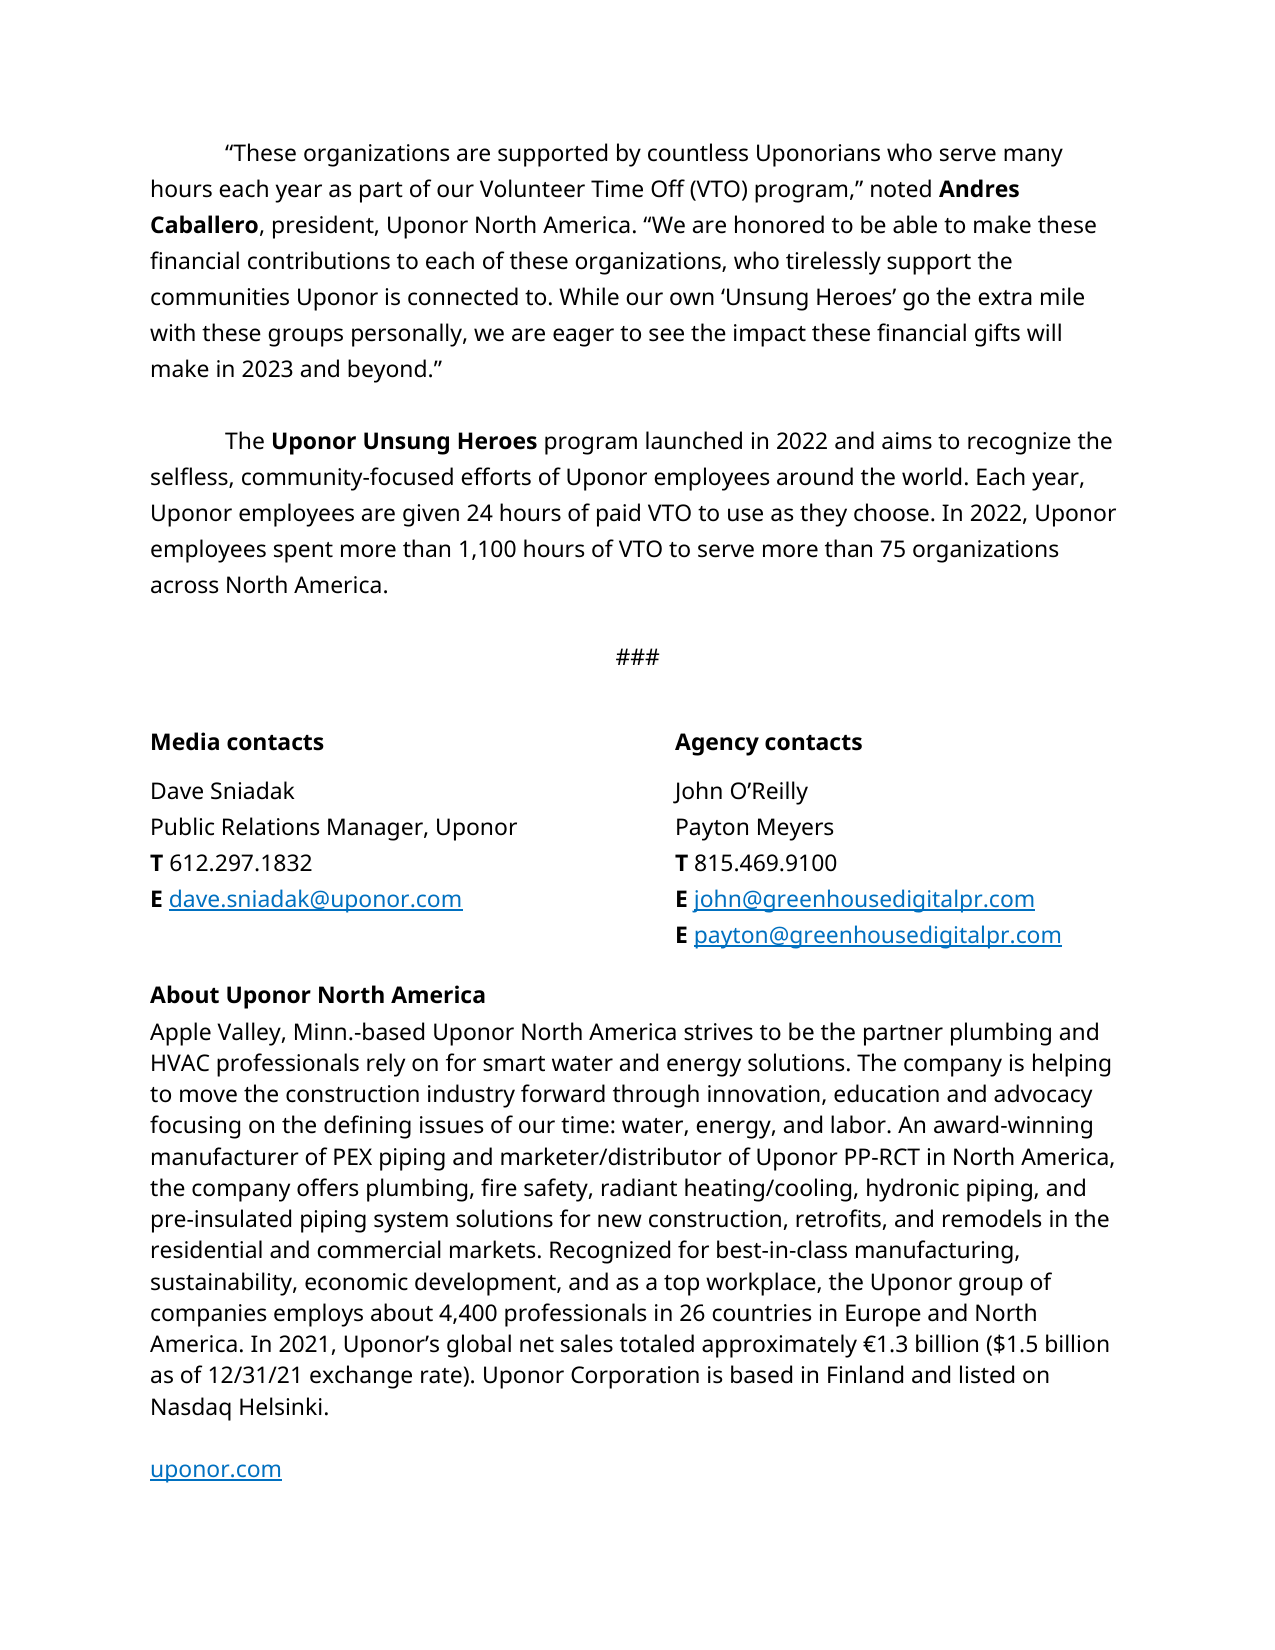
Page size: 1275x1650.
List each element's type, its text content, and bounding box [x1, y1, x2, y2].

text E dave.sniadak@uponor.com [150, 883, 600, 914]
text Apple Valley, Minn.-based Uponor North America strives to be the partner plumbing and HVAC professionals rely on for smart water and energy solutions. The company is helping to move the construction industry forward through innovation, education and advocacy focusing on the defining issues of our time: water, energy, and labor. An award-winning manufacturer of PEX piping and marketer/distributor of Uponor PP-RCT in North America, the company offers plumbing, fire safety, radiant heating/cooling, hydronic piping, and pre-insulated piping system solutions for new construction, retrofits, and remodels in the residential and commercial markets. Recognized for best-in-class manufacturing, sustainability, economic development, and as a top workplace, the Uponor group of companies employs about 4,400 professionals in 26 countries in Europe and North America. In 2021, Uponor’s global net sales totaled approximately €1.3 billion ($1.5 billion as of 12/31/21 exchange rate). Uponor Corporation is based in Finland and listed on Nasdaq Helsinki. [150, 1015, 1125, 1422]
text ### [150, 640, 1125, 672]
text About Uponor North America [150, 979, 1125, 1011]
text Agency contacts [675, 726, 1125, 758]
text E payton@greenhousedigitalpr.com [675, 918, 1125, 950]
text uponor.com [150, 1453, 1125, 1484]
text The Uponor Unsung Heroes program launched in 2022 and aims to recognize the selfless, community-focused efforts of Uponor employees around the world. Each year, Uponor employees are given 24 hours of paid VTO to use as they choose. In 2022, Uponor employees spent more than 1,100 hours of VTO to serve more than 75 organizations across North America. [150, 425, 1125, 600]
text John O’Reilly [675, 775, 1125, 806]
text “These organizations are supported by countless Uponorians who serve many hours each year as part of our Volunteer Time Off (VTO) program,” noted Andres Caballero, president, Uponor North America. “We are honored to be able to make these financial contributions to each of these organizations, who tirelessly support the communities Uponor is connected to. While our own ‘Unsung Heroes’ go the extra mile with these groups personally, we are eager to see the impact these financial gifts will make in 2023 and beyond.” [150, 137, 1125, 384]
text E john@greenhousedigitalpr.com [675, 883, 1125, 914]
text T 815.469.9100 [675, 847, 1125, 878]
text Public Relations Manager, Uponor [150, 811, 600, 842]
text T 612.297.1832 [150, 847, 600, 878]
text Dave Sniadak [150, 775, 600, 806]
text Media contacts [150, 726, 600, 758]
text Payton Meyers [675, 811, 1125, 842]
